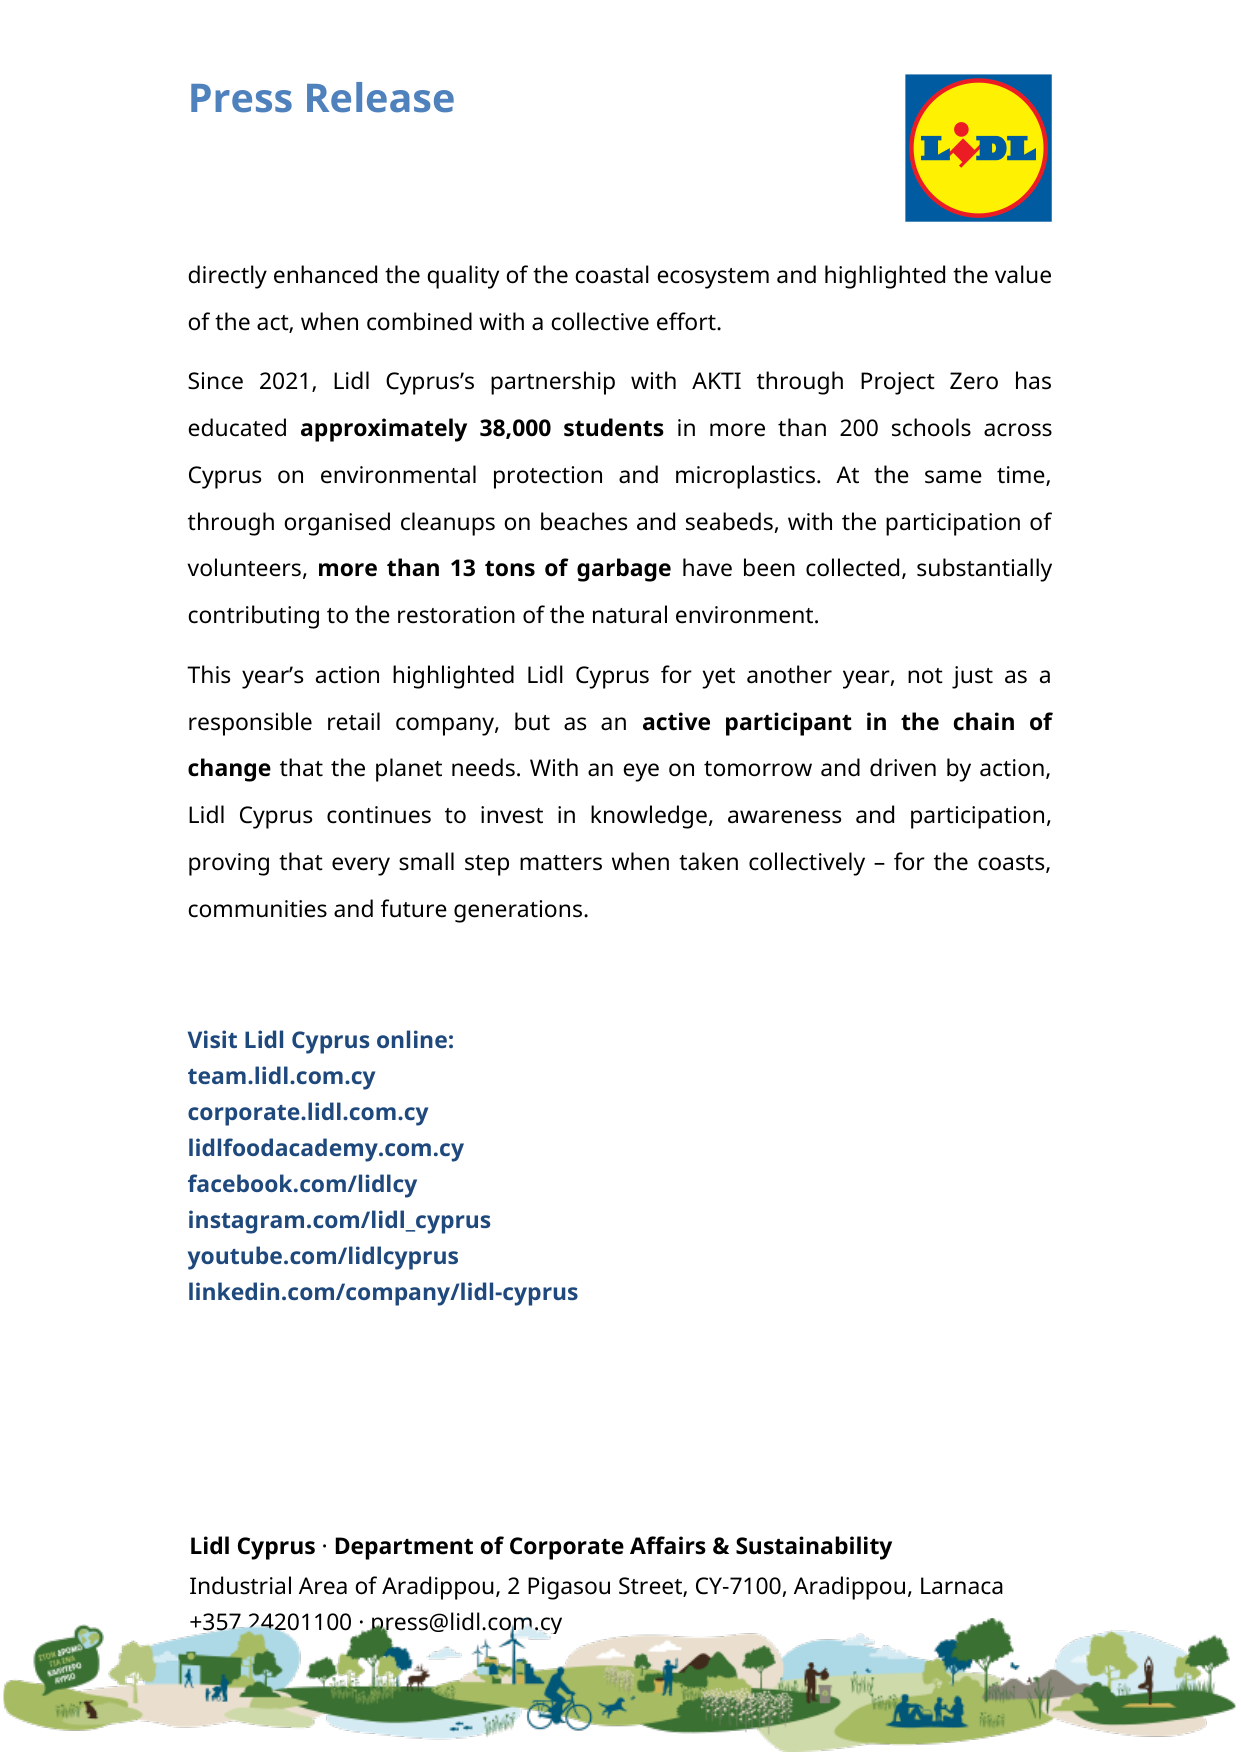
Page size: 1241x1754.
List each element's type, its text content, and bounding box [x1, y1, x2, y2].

picture [2, 1618, 1239, 1752]
text team.lidl.com.cy [187, 1060, 1053, 1091]
text This year’s action highlighted Lidl Cyprus for yet another year, not just as a responsible retail company, but as an active participant in the chain of change that the planet needs. With an eye on tomorrow and driven by action, Lidl Cyprus continues to invest in knowledge, awareness and participation, proving that every small step matters when taken collectively – for the coasts, communities and future generations. [187, 658, 1053, 924]
text Since 2021, Lidl Cyprus’s partnership with AKTI through Project Zero has educated approximately 38,000 students in more than 200 schools across Cyprus on environmental protection and microplastics. At the same time, through organised cleanups on beaches and seabeds, with the participation of volunteers, more than 13 tons of garbage have been collected, substantially contributing to the restoration of the natural environment. [187, 365, 1053, 630]
text corporate.lidl.com.cy [187, 1096, 1053, 1127]
text youtube.com/lidlcyprus [187, 1240, 1053, 1271]
picture [904, 73, 1053, 223]
text lidlfoodacademy.com.cy [187, 1132, 1053, 1163]
text instagram.com/lidl_cyprus [187, 1204, 1053, 1235]
text Visit Lidl Cyprus online: [187, 1024, 1053, 1055]
text facebook.com/lidlcy [187, 1168, 1053, 1199]
text linkedin.com/company/lidl-cyprus [187, 1276, 1053, 1307]
